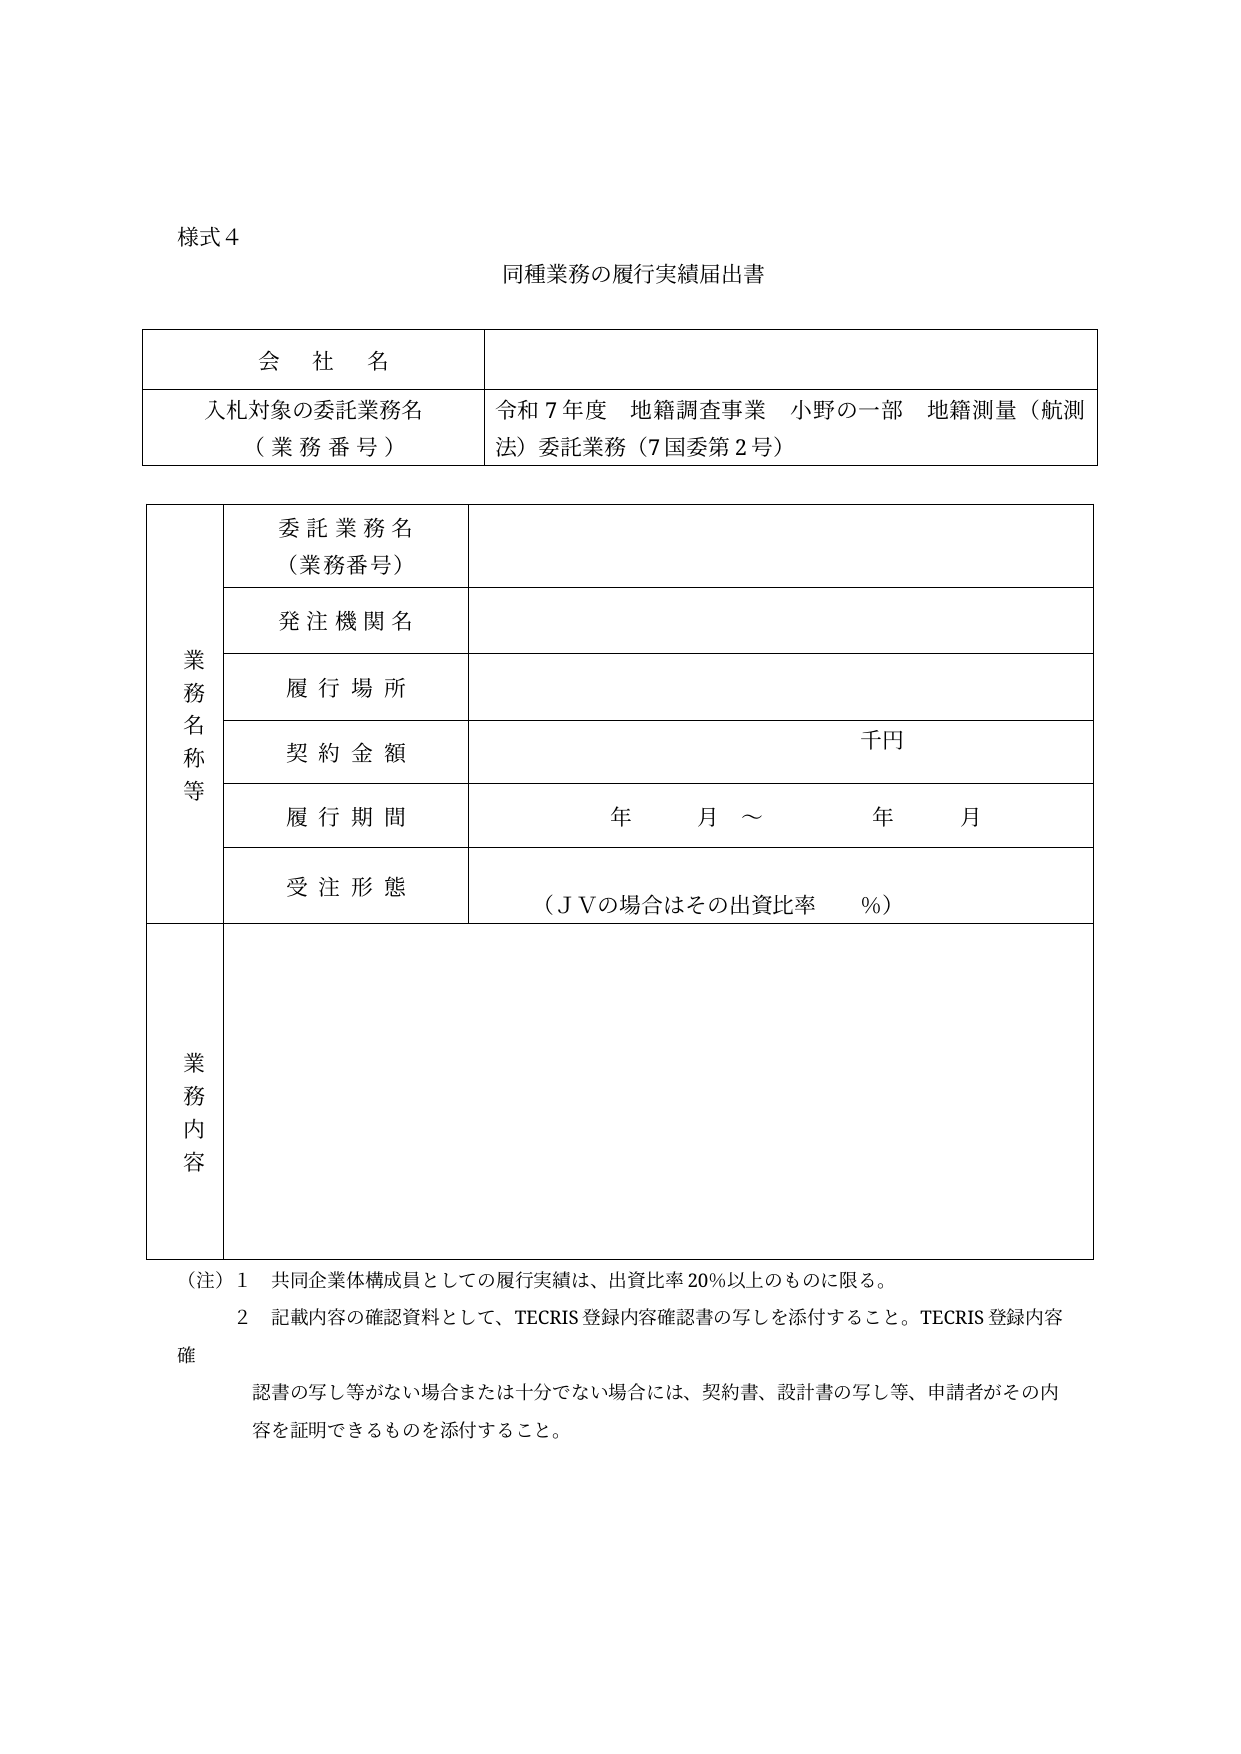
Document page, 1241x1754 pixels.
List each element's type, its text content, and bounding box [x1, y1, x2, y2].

table_cell 業務内容 [147, 924, 223, 1259]
text 様式４ [177, 217, 1063, 254]
text （注）１ 共同企業体構成員としての履行実績は、出資比率20％以上のものに限る。 [177, 1260, 1063, 1298]
table_cell 年 月 ～ 年 月 [469, 784, 1093, 847]
text ２ 記載内容の確認資料として、TECRIS登録内容確認書の写しを添付すること。TECRIS登録内容確 [177, 1298, 1063, 1373]
table_cell 契約金額 [224, 721, 468, 783]
table_cell 千円 [469, 721, 1093, 783]
table_header 業務名称等 [147, 505, 223, 923]
table_cell 発注機関名 [224, 588, 468, 653]
text 容を証明できるものを添付すること。 [177, 1410, 1063, 1448]
table_cell 入札対象の委託業務名 （業務番号） [143, 390, 484, 465]
table_cell [469, 654, 1093, 719]
table_cell 令和7年度 地籍調査事業 小野の一部 地籍測量（航測法）委託業務（7国委第2号） [485, 390, 1097, 465]
table_cell （ＪＶの場合はその出資比率 ％） [469, 848, 1093, 923]
table_cell 履行場所 [224, 654, 468, 719]
table_cell 受注形態 [224, 848, 468, 923]
table_header [469, 505, 1093, 587]
table_header 会社名 [143, 330, 484, 389]
table_cell 履行期間 [224, 784, 468, 847]
table_cell [224, 924, 1093, 1259]
text 認書の写し等がない場合または十分でない場合には、契約書、設計書の写し等、申請者がその内 [177, 1373, 1063, 1410]
table_header 委託業務名 （業務番号） [224, 505, 468, 587]
text 同種業務の履行実績届出書 [204, 254, 1063, 292]
table_header [485, 330, 1097, 389]
table_cell [469, 588, 1093, 653]
